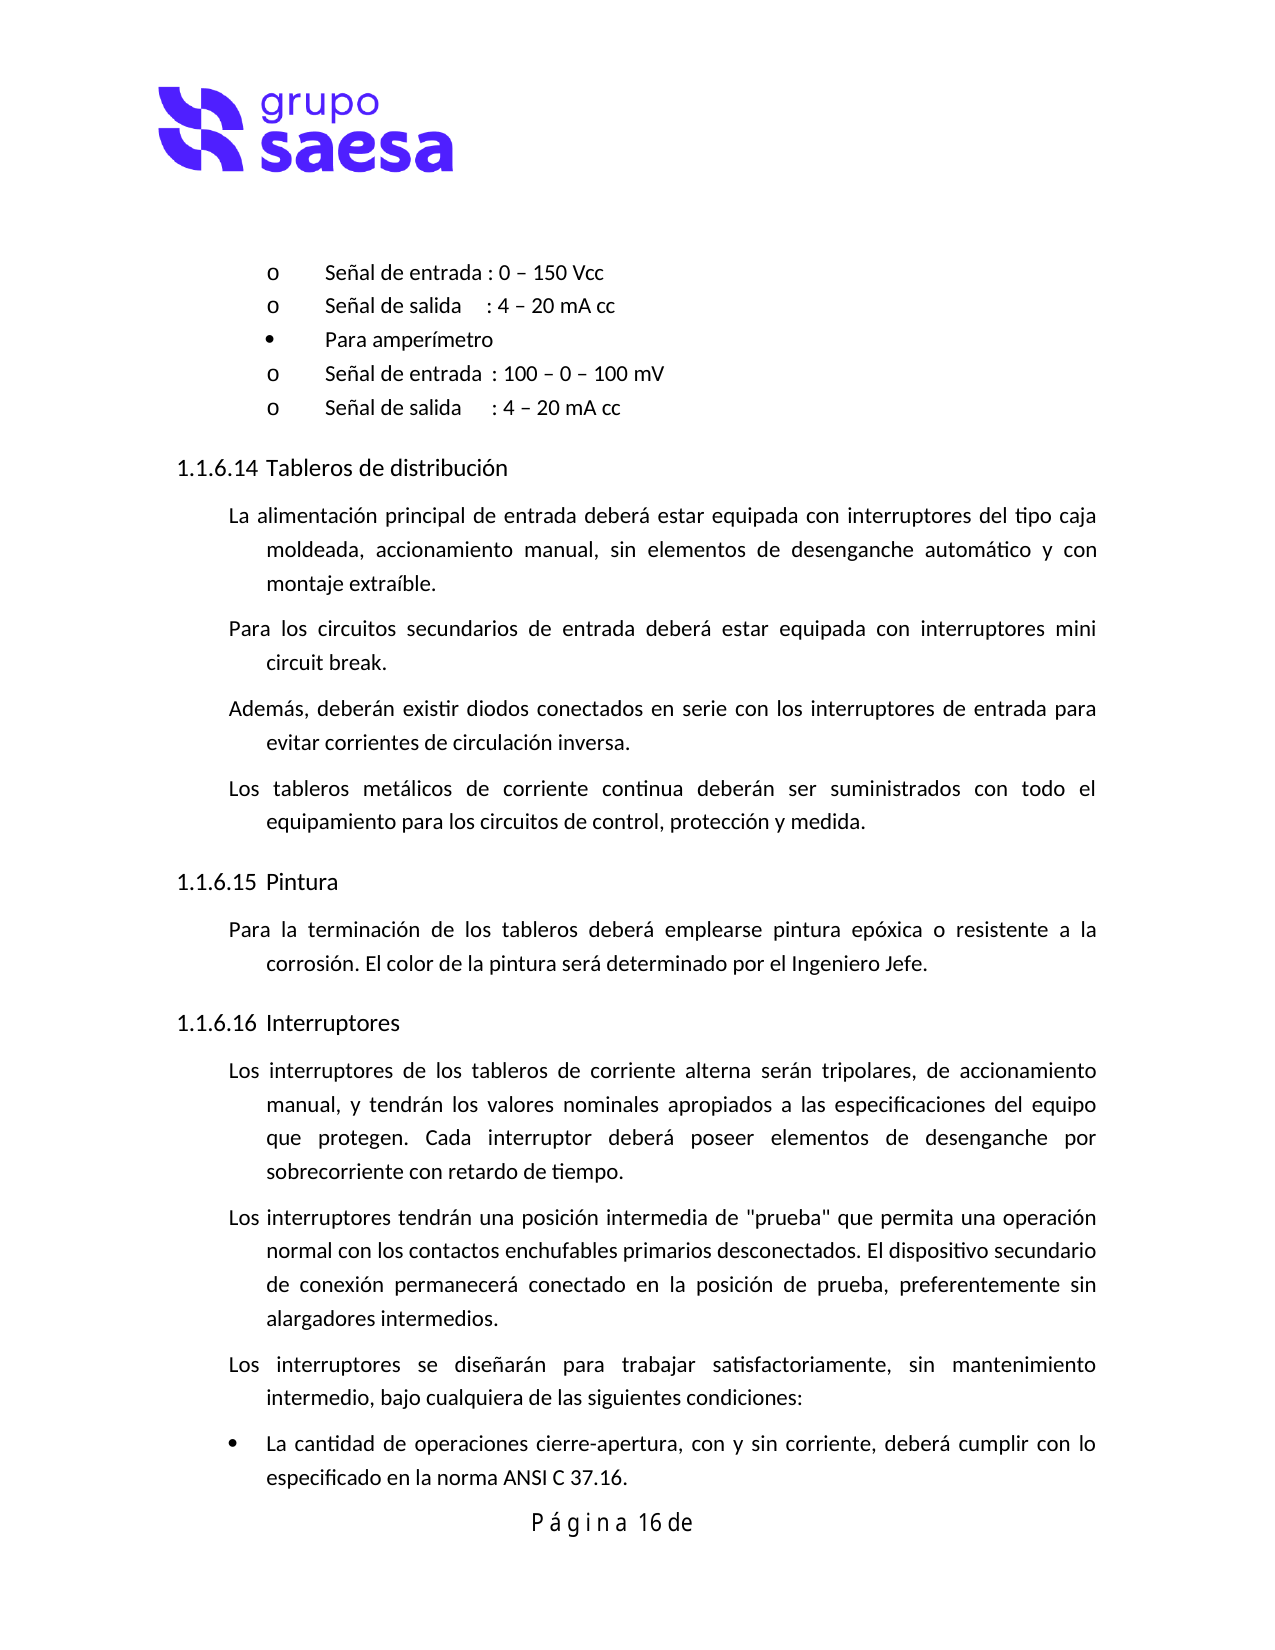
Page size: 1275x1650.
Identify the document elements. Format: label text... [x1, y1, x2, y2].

text Los tableros metálicos de corriente continua deberán ser suministrados con todo el equipamiento para los circuitos de control, protección y medida. [229, 774, 1098, 836]
list Señal de entrada : 0 – 150 Vcc [266, 258, 1237, 287]
subtitle Pintura [176, 866, 1237, 896]
text Además, deberán existir diodos conectados en serie con los interruptores de entrada para evitar corrientes de circulación inversa. [229, 694, 1098, 756]
list Señal de salida : 4 – 20 mA cc [266, 292, 1237, 321]
text Los interruptores se diseñarán para trabajar satisfactoriamente, sin mantenimiento intermedio, bajo cualquiera de las siguientes condiciones: [229, 1350, 1098, 1411]
list La cantidad de operaciones cierre-apertura, con y sin corriente, deberá cumplir con lo especificado en la norma ANSI C 37.16. [228, 1429, 1098, 1491]
list Señal de entrada : 100 – 0 – 100 mV [266, 359, 1237, 388]
picture [150, 80, 457, 175]
list Para amperímetro [266, 326, 1237, 353]
subtitle Interruptores [176, 1007, 1237, 1038]
text La alimentación principal de entrada deberá estar equipada con interruptores del tipo caja moldeada, accionamiento manual, sin elementos de desenganche automático y con montaje extraíble. [229, 502, 1098, 597]
list Señal de salida : 4 – 20 mA cc [266, 393, 1237, 422]
text Los interruptores tendrán una posición intermedia de "prueba" que permita una operación normal con los contactos enchufables primarios desconectados. El dispositivo secundario de conexión permanecerá conectado en la posición de prueba, preferentemente sin alargadores intermedios. [229, 1203, 1098, 1332]
subtitle Tableros de distribución [176, 452, 1237, 483]
text Los interruptores de los tableros de corriente alterna serán tripolares, de accionamiento manual, y tendrán los valores nominales apropiados a las especificaciones del equipo que protegen. Cada interruptor deberá poseer elementos de desenganche por sobrecorriente con retardo de tiempo. [229, 1056, 1098, 1185]
text Para los circuitos secundarios de entrada deberá estar equipada con interruptores mini circuit break. [229, 614, 1098, 676]
text Para la terminación de los tableros deberá emplearse pintura epóxica o resistente a la corrosión. El color de la pintura será determinado por el Ingeniero Jefe. [229, 915, 1098, 977]
